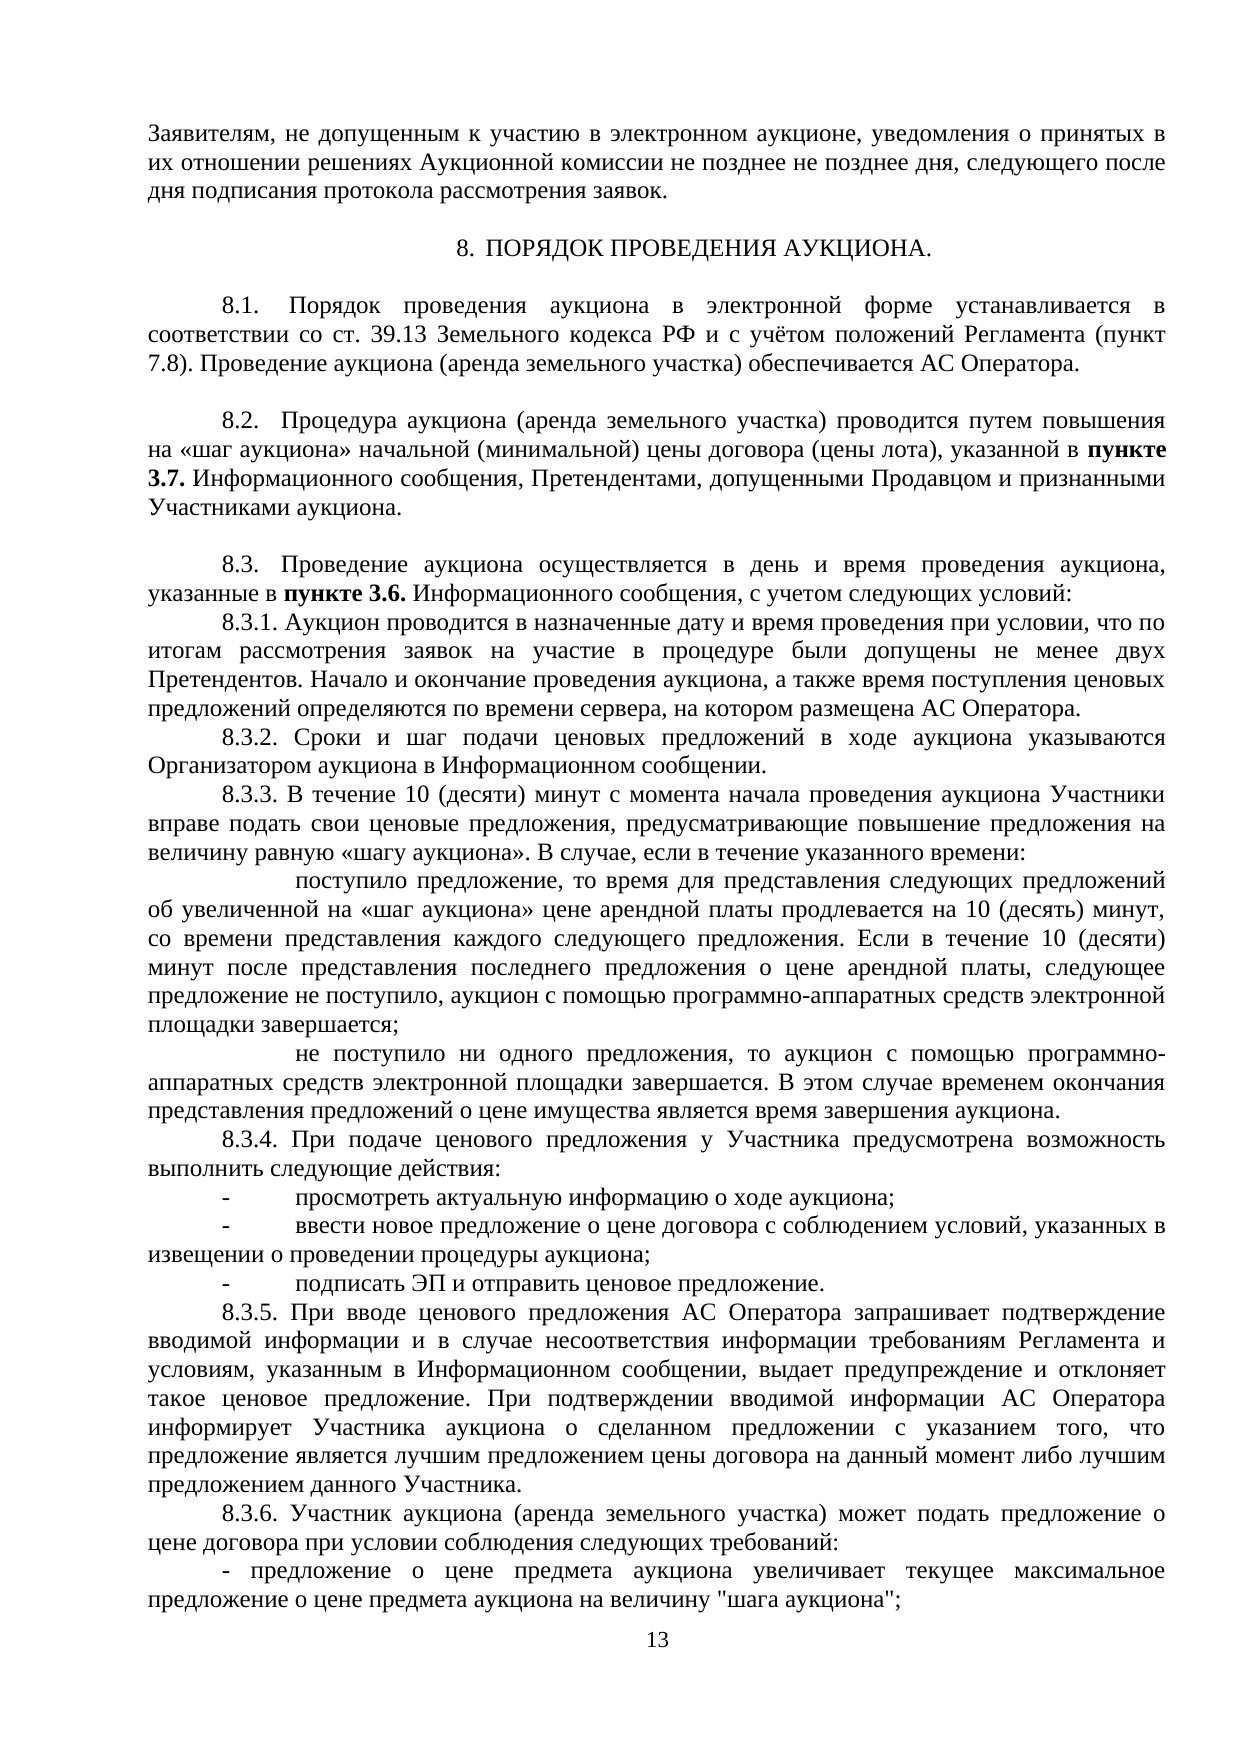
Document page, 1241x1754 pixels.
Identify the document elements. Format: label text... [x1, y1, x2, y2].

text 8.3.1. Аукцион проводится в назначенные дату и время проведения при условии, что по итогам рассмотрения заявок на участие в процедуре были допущены не менее двух Претендентов. Начало и окончание проведения аукциона, а также время поступления ценовых предложений определяются по времени сервера, на котором размещена АС Оператора. [148, 607, 1167, 722]
text 8.3.5. При вводе ценового предложения АС Оператора запрашивает подтверждение вводимой информации и в случае несоответствия информации требованиям Регламента и условиям, указанным в Информационном сообщении, выдает предупреждение и отклоняет такое ценовое предложение. При подтверждении вводимой информации АС Оператора информирует Участника аукциона о сделанном предложении с указанием того, что предложение является лучшим предложением цены договора на данный момент либо лучшим предложением данного Участника. [148, 1297, 1167, 1498]
list Проведение аукциона осуществляется в день и время проведения аукциона, указанные в пункте 3.6. Информационного сообщения, с учетом следующих условий: [148, 549, 1167, 607]
text ­ не поступило ни одного предложения, то аукцион с помощью программно-аппаратных средств электронной площадки завершается. В этом случае временем окончания представления предложений о цене имущества является время завершения аукциона. [148, 1038, 1167, 1124]
text - просмотреть актуальную информацию о ходе аукциона; [148, 1182, 1167, 1211]
list Процедура аукциона (аренда земельного участка) проводится путем повышения на «шаг аукциона» начальной (минимальной) цены договора (цены лота), указанной в пункте 3.7. Информационного сообщения, Претендентами, допущенными Продавцом и признанными Участниками аукциона. [148, 406, 1167, 521]
text - предложение о цене предмета аукциона увеличивает текущее максимальное предложение о цене предмета аукциона на величину "шага аукциона"; [148, 1556, 1167, 1613]
text 8.3.6. Участник аукциона (аренда земельного участка) может подать предложение о цене договора при условии соблюдения следующих требований: [148, 1498, 1167, 1556]
text 8.3.2. Сроки и шаг подачи ценовых предложений в ходе аукциона указываются Организатором аукциона в Информационном сообщении. [148, 722, 1167, 779]
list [148, 118, 1167, 204]
text - ввести новое предложение о цене договора с соблюдением условий, указанных в извещении о проведении процедуры аукциона; [148, 1211, 1167, 1268]
text ­ поступило предложение, то время для представления следующих предложений об увеличенной на «шаг аукциона» цене арендной платы продлевается на 10 (десять) минут, со времени представления каждого следующего предложения. Если в течение 10 (десяти) минут после представления последнего предложения о цене арендной платы, следующее предложение не поступило, аукцион с помощью программно-аппаратных средств электронной площадки завершается; [148, 866, 1167, 1038]
list ПОРЯДОК ПРОВЕДЕНИЯ АУКЦИОНА. [222, 233, 1167, 262]
text - подписать ЭП и отправить ценовое предложение. [148, 1268, 1167, 1297]
text 8.3.4. При подаче ценового предложения у Участника предусмотрена возможность выполнить следующие действия: [148, 1124, 1167, 1182]
text 8.3.3. В течение 10 (десяти) минут с момента начала проведения аукциона Участники вправе подать свои ценовые предложения, предусматривающие повышение предложения на величину равную «шагу аукциона». В случае, если в течение указанного времени: [148, 779, 1167, 866]
list Порядок проведения аукциона в электронной форме устанавливается в соответствии со ст. 39.13 Земельного кодекса РФ и с учётом положений Регламента (пункт 7.8). Проведение аукциона (аренда земельного участка) обеспечивается АС Оператора. [148, 291, 1167, 377]
